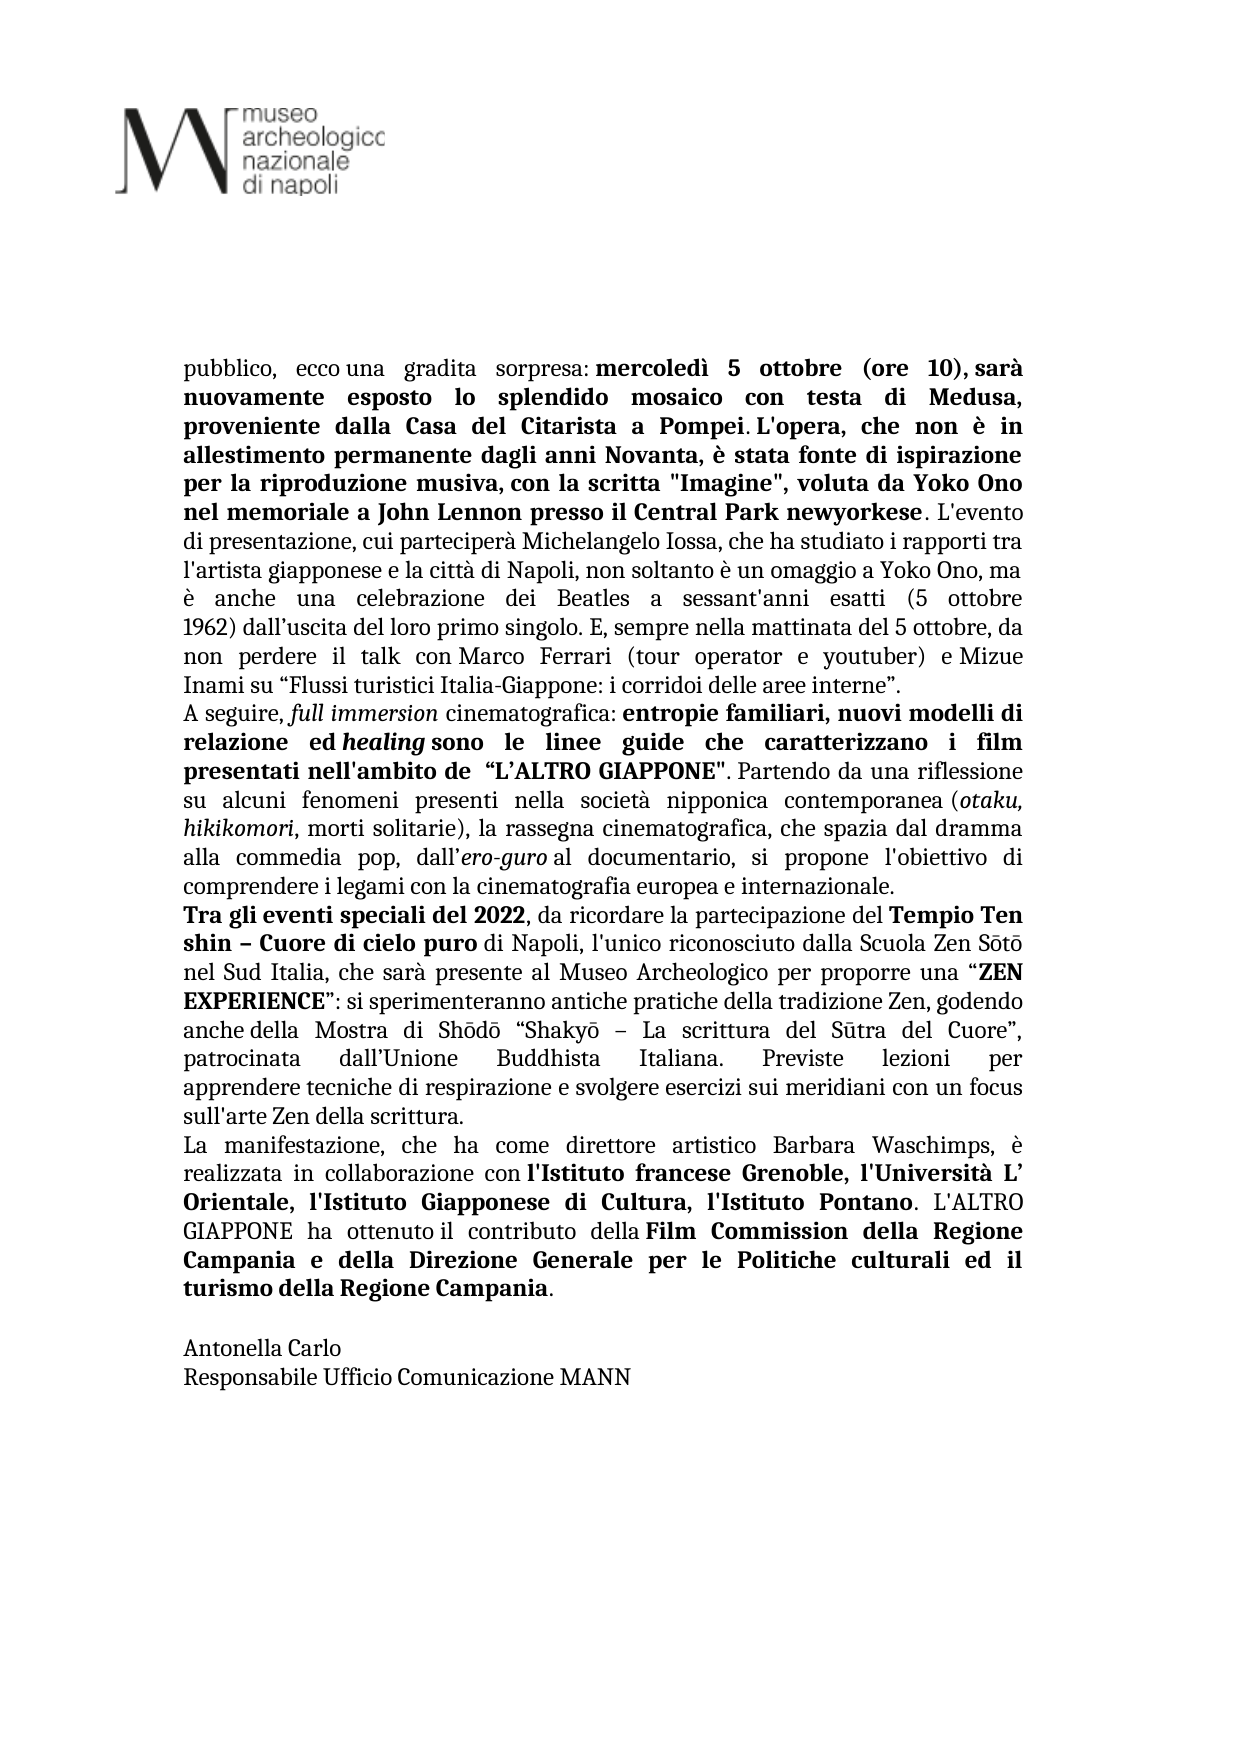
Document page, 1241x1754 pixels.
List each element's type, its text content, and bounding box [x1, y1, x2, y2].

text Responsabile Ufficio Comunicazione MANN [183, 1362, 1023, 1391]
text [183, 354, 1023, 699]
text ​A seguire, full immersion cinematografica: entropie familiari, nuovi modelli di relazione ed healing sono le linee guide che caratterizzano i film presentati nell'ambito de “L’ALTRO GIAPPONE". Partendo da una riflessione su alcuni fenomeni presenti nella società nipponica contemporanea (otaku, hikikomori, morti solitarie), la rassegna cinematografica, che spazia dal dramma alla commedia pop, dall’ero-guro al documentario, si propone l'obiettivo di comprendere i legami con la cinematografia europea e internazionale. [183, 699, 1023, 901]
text La manifestazione, che ha come direttore artistico Barbara Waschimps, è realizzata in collaborazione con l'Istituto francese Grenoble, l'Università L’ Orientale, l'Istituto Giapponese di Cultura, l'Istituto Pontano. L'ALTRO GIAPPONE ha ottenuto il contributo della Film Commission della Regione Campania e della Direzione Generale per le Politiche culturali ed il turismo della Regione Campania. [183, 1131, 1023, 1303]
text Tra gli eventi speciali del 2022, da ricordare la partecipazione del Tempio Ten shin – Cuore di cielo puro di Napoli, l'unico riconosciuto dalla Scuola Zen Sōtō nel Sud Italia, che sarà presente al Museo Archeologico per proporre una “ZEN EXPERIENCE”: si sperimenteranno antiche pratiche della tradizione Zen, godendo anche della Mostra di Shōdō “Shakyō – La scrittura del Sūtra del Cuore”, patrocinata dall’Unione Buddhista Italiana. Previste lezioni per apprendere tecniche di respirazione e svolgere esercizi sui meridiani con un focus sull'arte Zen della scrittura. [183, 901, 1023, 1131]
text Antonella Carlo [183, 1334, 1023, 1362]
